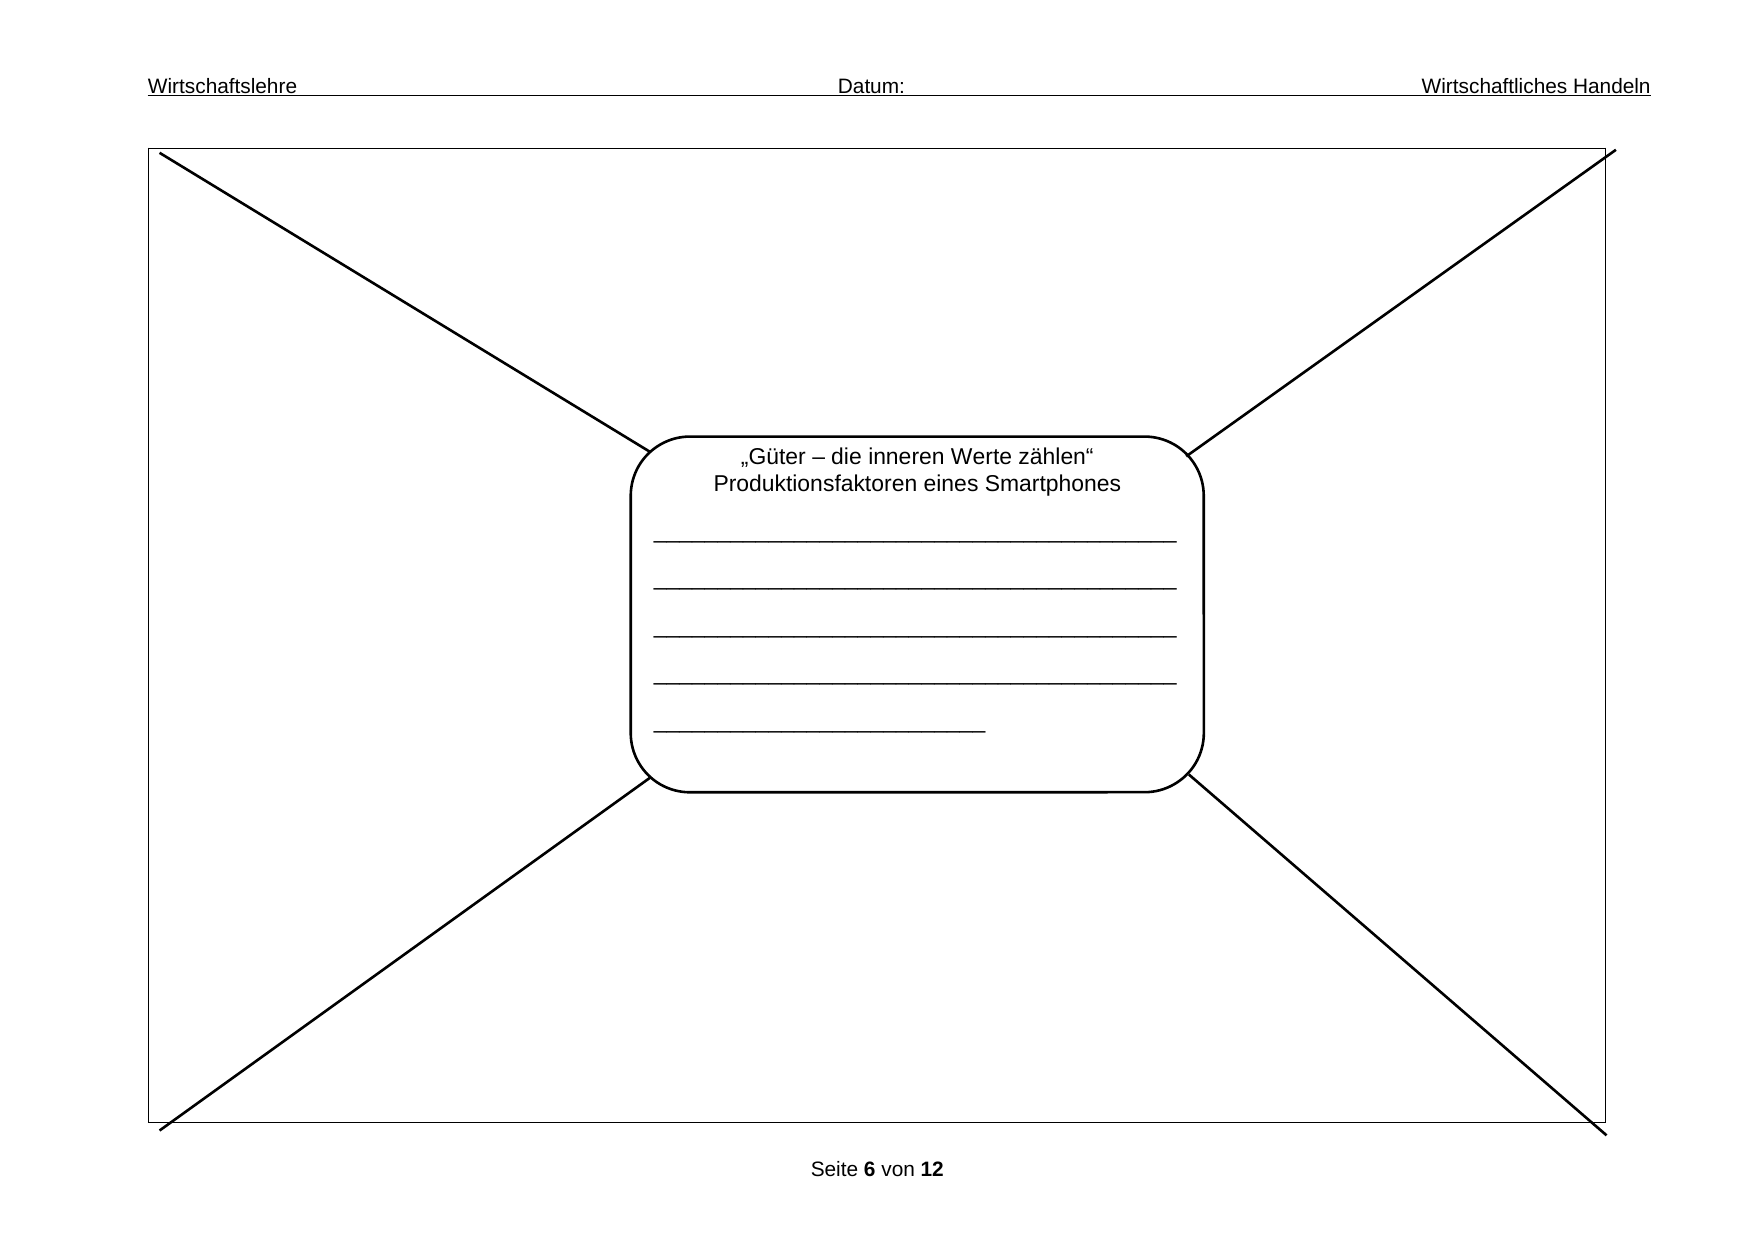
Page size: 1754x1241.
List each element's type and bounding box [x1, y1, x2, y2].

table_header [149, 149, 1605, 1122]
